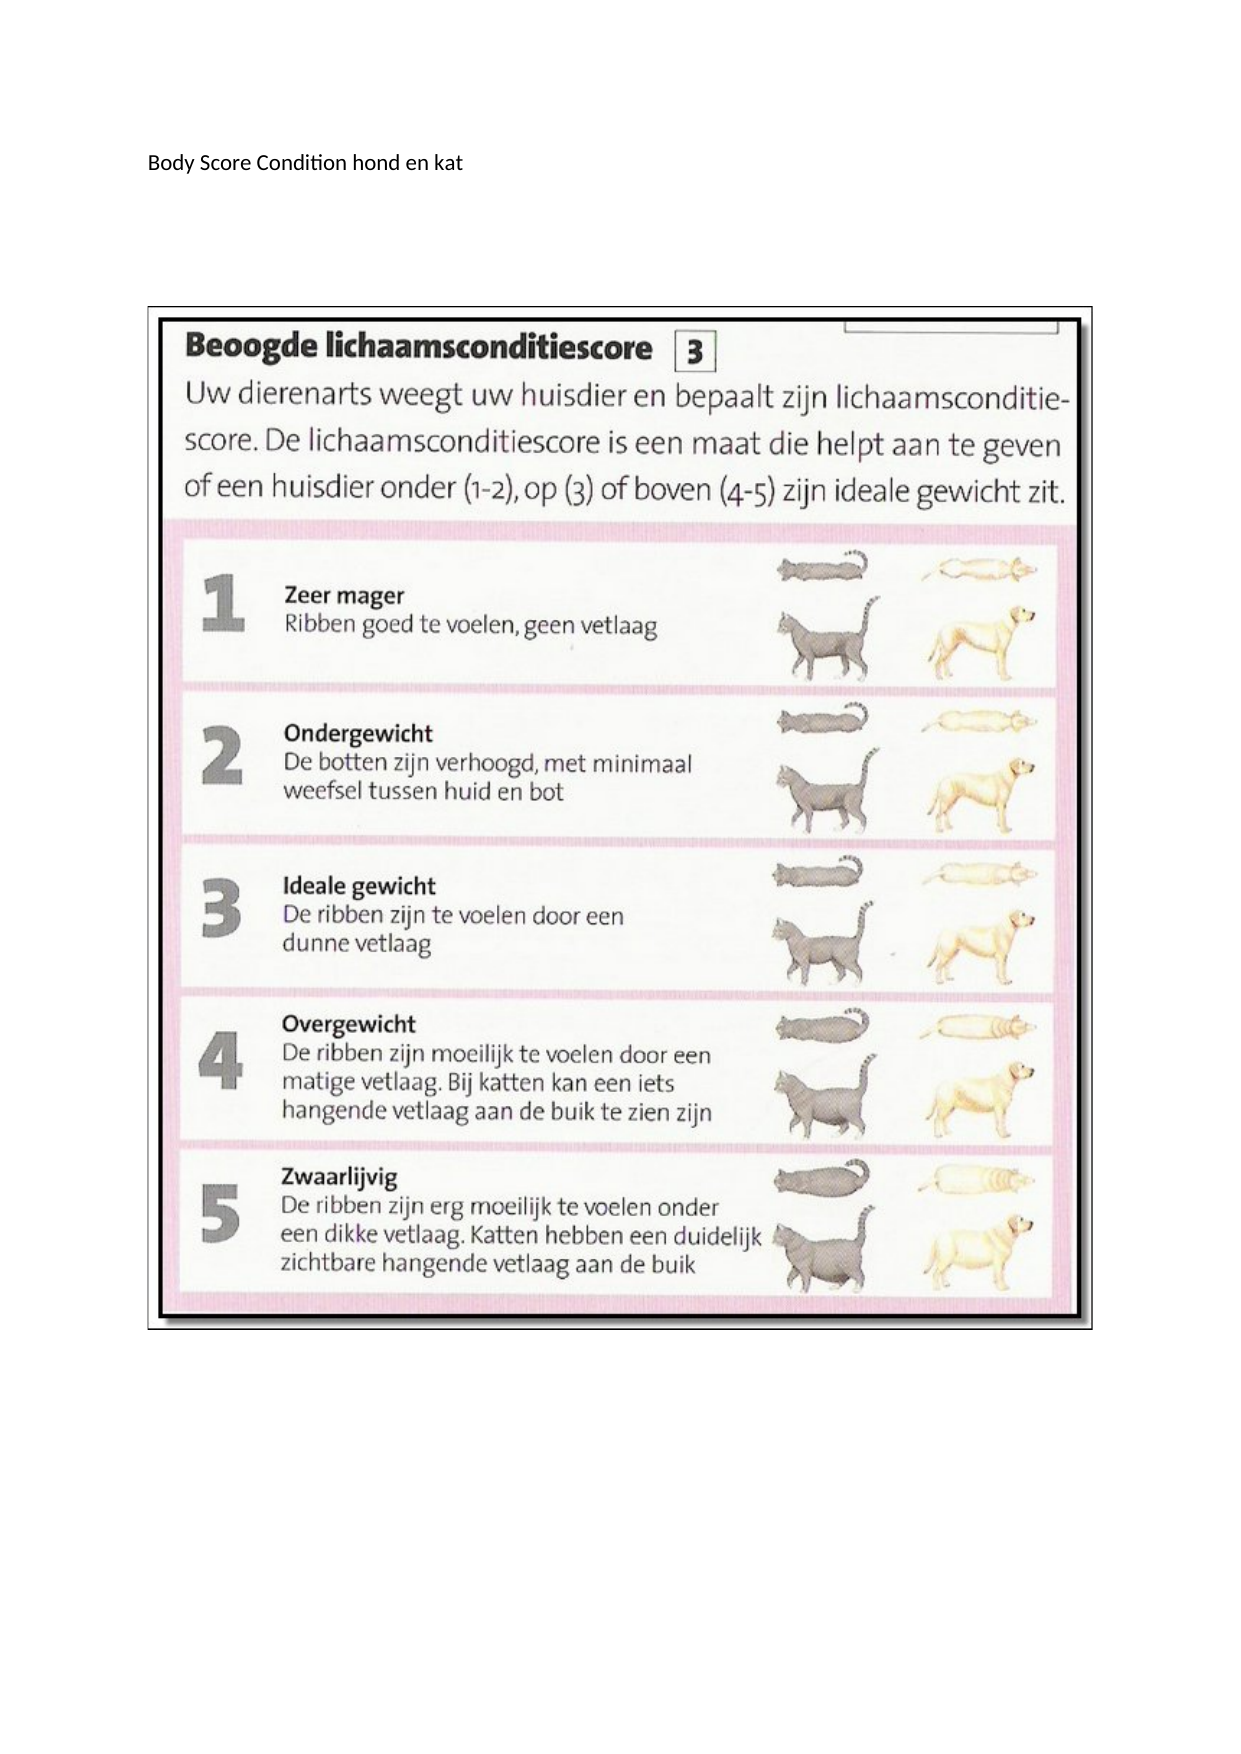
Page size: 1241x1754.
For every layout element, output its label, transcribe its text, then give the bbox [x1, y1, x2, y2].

text Body Score Condition hond en kat [148, 148, 1093, 176]
picture [147, 306, 1093, 1330]
